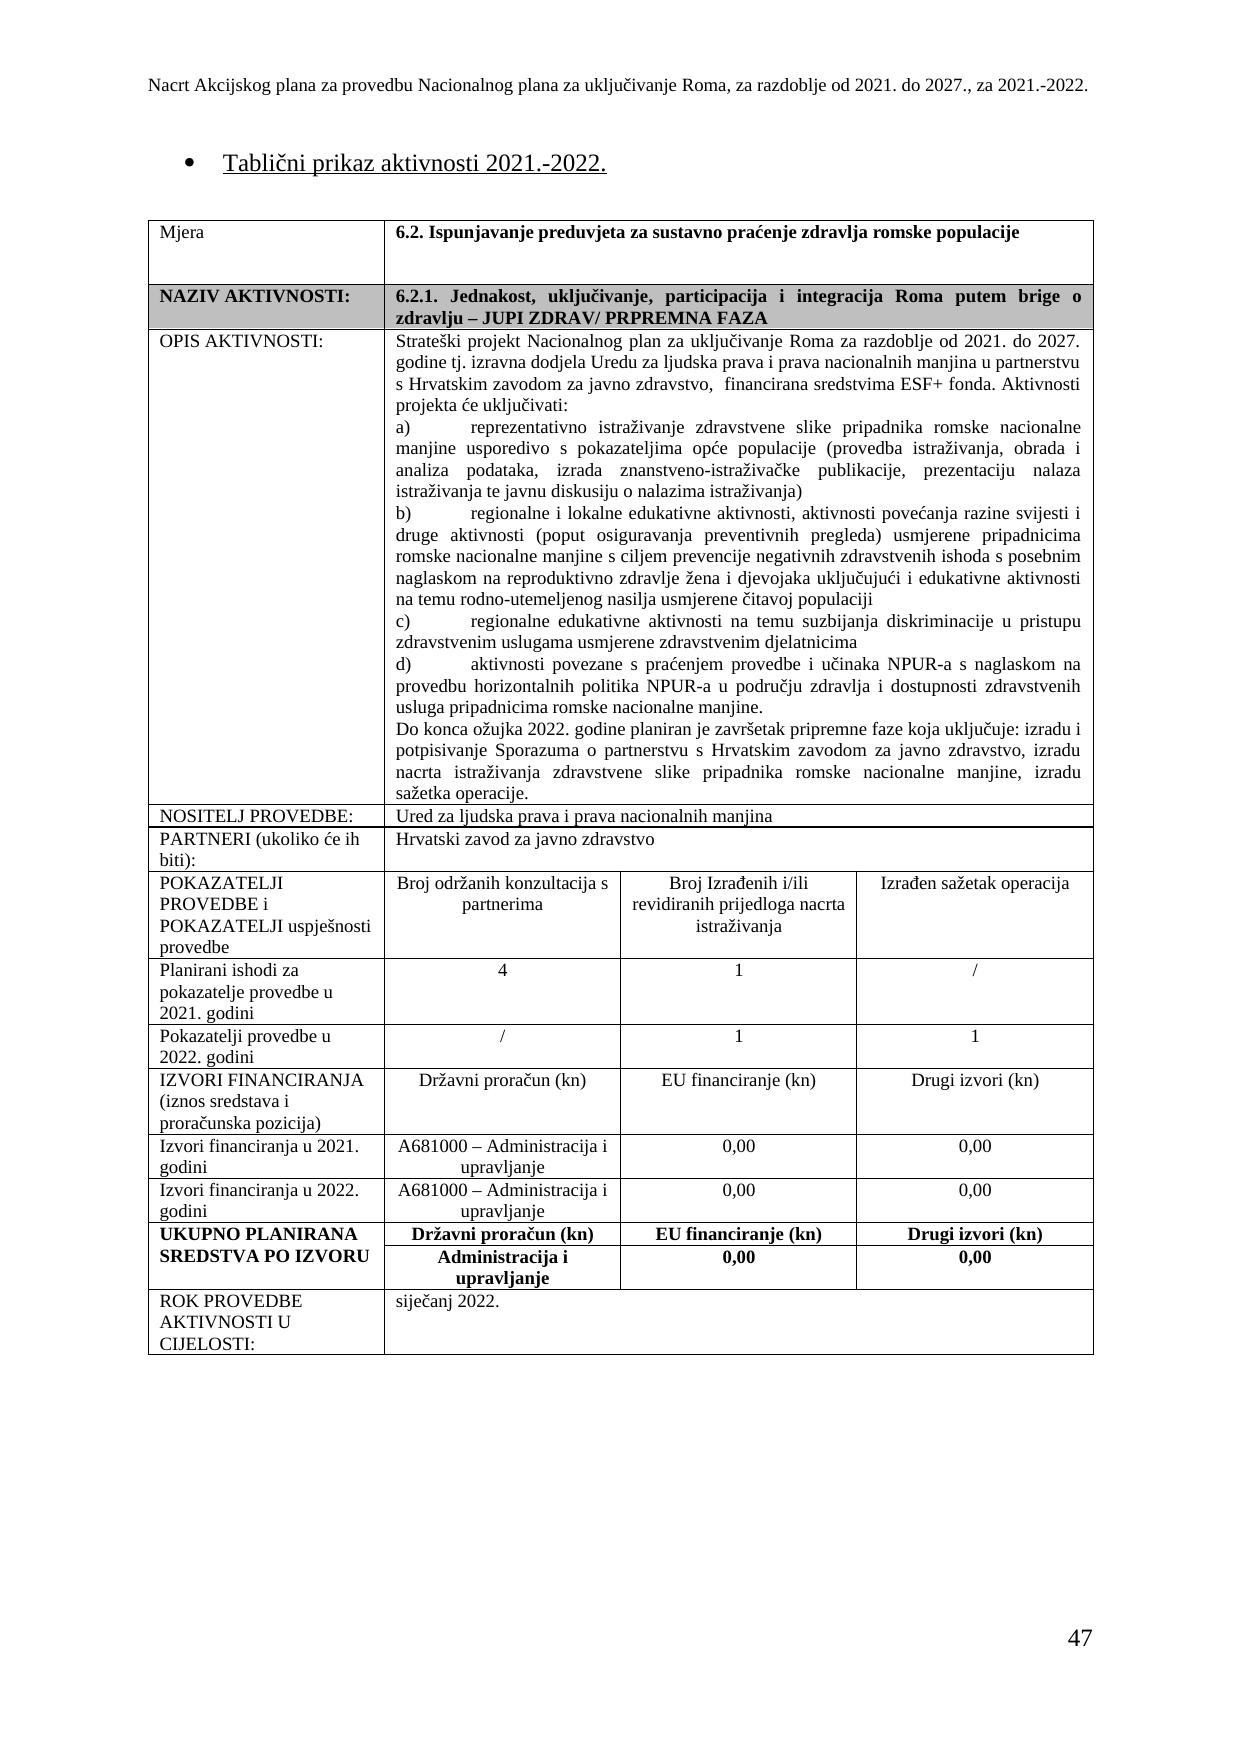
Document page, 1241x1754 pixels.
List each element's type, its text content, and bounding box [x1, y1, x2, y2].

table_cell Državni proračun (kn) [385, 1223, 620, 1244]
table_cell ROK PROVEDBE AKTIVNOSTI U CIJELOSTI: [149, 1290, 384, 1354]
table_cell 6.2.1. Jednakost, uključivanje, participacija i integracija Roma putem brige o zdravlju – JUPI ZDRAV/ PRPREMNA FAZA [385, 285, 1093, 328]
table_cell 4 [385, 959, 620, 1024]
table_cell Izvori financiranja u 2022. godini [149, 1179, 384, 1222]
table_cell Broj održanih konzultacija s partnerima [385, 872, 620, 958]
table_cell / [385, 1025, 620, 1068]
table_cell Izvori financiranja u 2021. godini [149, 1135, 384, 1178]
table_cell Hrvatski zavod za javno zdravstvo [385, 828, 1093, 871]
table_cell PARTNERI (ukoliko će ih biti): [149, 828, 384, 871]
table_cell 0,00 [621, 1246, 856, 1289]
table_cell Administracija i upravljanje [385, 1246, 620, 1289]
table_header 6.2. Ispunjavanje preduvjeta za sustavno praćenje zdravlja romske populacije [385, 221, 1093, 284]
table_cell NAZIV AKTIVNOSTI: [149, 285, 384, 328]
table_header Mjera [149, 221, 384, 284]
table_cell IZVORI FINANCIRANJA (iznos sredstava i proračunska pozicija) [149, 1069, 384, 1133]
table_cell NOSITELJ PROVEDBE: [149, 805, 384, 826]
table_cell EU financiranje (kn) [621, 1223, 856, 1244]
table_cell A681000 – Administracija i upravljanje [385, 1179, 620, 1222]
table_cell Pokazatelji provedbe u 2022. godini [149, 1025, 384, 1068]
table_cell 0,00 [857, 1135, 1093, 1178]
subtitle Tablični prikaz aktivnosti 2021.-2022. [185, 148, 1093, 176]
table_cell POKAZATELJI PROVEDBE i POKAZATELJI uspješnosti provedbe [149, 872, 384, 958]
table_cell 0,00 [621, 1179, 856, 1222]
table_cell 0,00 [857, 1246, 1093, 1289]
table_cell Strateški projekt Nacionalnog plan za uključivanje Roma za razdoblje od 2021. do 2027. godine tj. izravna dodjela Uredu za ljudska prava i prava nacionalnih manjina u partnerstvu s Hrvatskim zavodom za javno zdravstvo, financirana sredstvima ESF+ fonda. Aktivnosti projekta će uključivati: a) reprezentativno istraživanje zdravstvene slike pripadnika romske nacionalne manjine usporedivo s pokazateljima opće populacije (provedba istraživanja, obrada i analiza podataka, izrada znanstveno-istraživačke publikacije, prezentaciju nalaza istraživanja te javnu diskusiju o nalazima istraživanja) b) regionalne i lokalne edukativne aktivnosti, aktivnosti povećanja razine svijesti i druge aktivnosti (poput osiguravanja preventivnih pregleda) usmjerene pripadnicima romske nacionalne manjine s ciljem prevencije negativnih zdravstvenih ishoda s posebnim naglaskom na reproduktivno zdravlje žena i djevojaka uključujući i edukativne aktivnosti na temu rodno-utemeljenog nasilja usmjerene čitavoj populaciji c) regionalne edukativne aktivnosti na temu suzbijanja diskriminacije u pristupu zdravstvenim uslugama usmjerene zdravstvenim djelatnicima d) aktivnosti povezane s praćenjem provedbe i učinaka NPUR-a s naglaskom na provedbu horizontalnih politika NPUR-a u području zdravlja i dostupnosti zdravstvenih usluga pripadnicima romske nacionalne manjine. Do konca ožujka 2022. godine planiran je završetak pripremne faze koja uključuje: izradu i potpisivanje Sporazuma o partnerstvu s Hrvatskim zavodom za javno zdravstvo, izradu nacrta istraživanja zdravstvene slike pripadnika romske nacionalne manjine, izradu sažetka operacije. [385, 330, 1093, 804]
table_cell Broj Izrađenih i/ili revidiranih prijedloga nacrta istraživanja [621, 872, 856, 958]
table_cell 0,00 [857, 1179, 1093, 1222]
table_cell OPIS AKTIVNOSTI: [149, 330, 384, 804]
table_cell UKUPNO PLANIRANA SREDSTVA PO IZVORU [149, 1223, 384, 1289]
table_cell 1 [621, 1025, 856, 1068]
table_cell 1 [857, 1025, 1093, 1068]
table_cell Državni proračun (kn) [385, 1069, 620, 1133]
table_cell 1 [621, 959, 856, 1024]
table_cell Drugi izvori (kn) [857, 1223, 1093, 1244]
table_cell EU financiranje (kn) [621, 1069, 856, 1133]
table_cell Izrađen sažetak operacija [857, 872, 1093, 958]
table_cell Drugi izvori (kn) [857, 1069, 1093, 1133]
table_cell A681000 – Administracija i upravljanje [385, 1135, 620, 1178]
table_cell 0,00 [621, 1135, 856, 1178]
table_cell siječanj 2022. [385, 1290, 1093, 1354]
table_cell / [857, 959, 1093, 1024]
table_cell Planirani ishodi za pokazatelje provedbe u 2021. godini [149, 959, 384, 1024]
table_cell Ured za ljudska prava i prava nacionalnih manjina [385, 805, 1093, 826]
